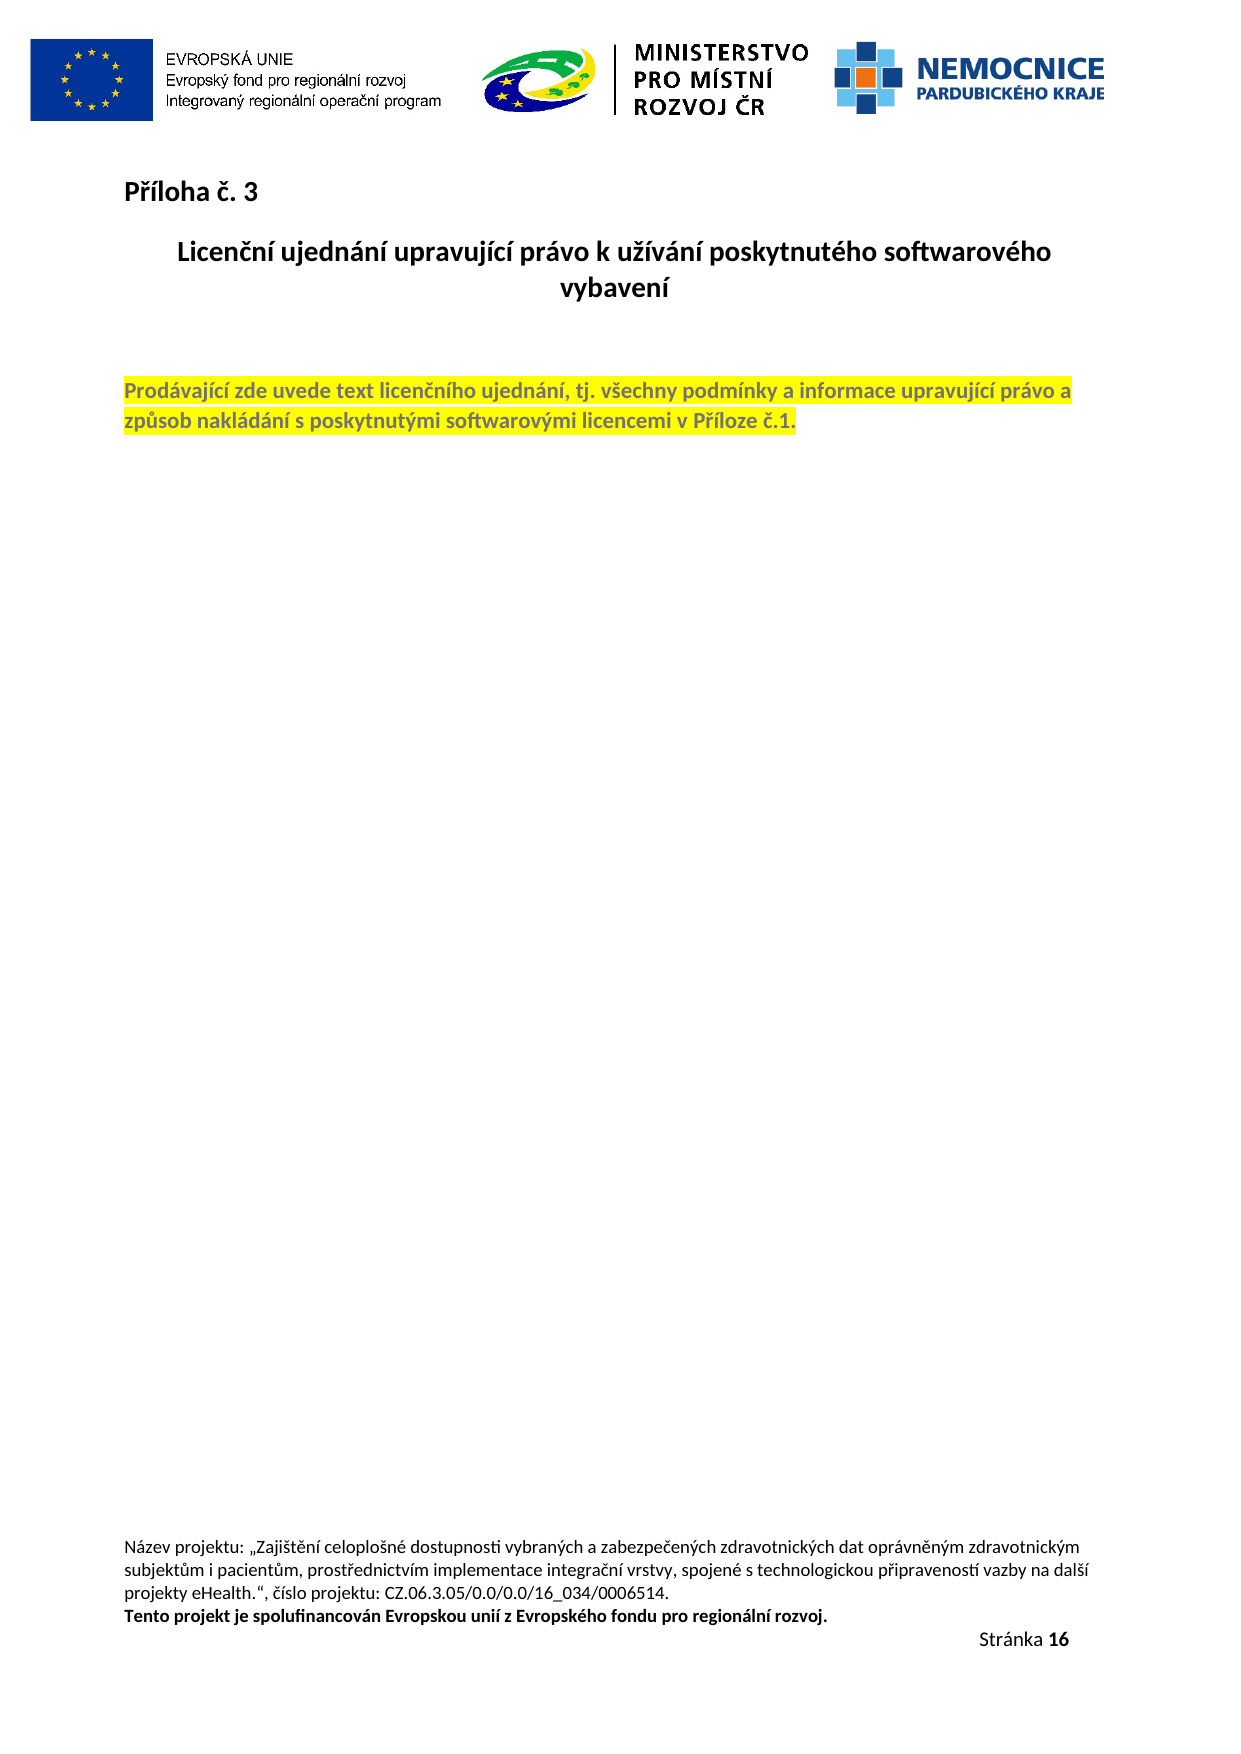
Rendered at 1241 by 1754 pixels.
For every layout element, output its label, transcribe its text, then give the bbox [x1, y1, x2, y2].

text Prodávající zde uvede text licenčního ujednání, tj. všechny podmínky a informace upravující právo a způsob nakládání s poskytnutými softwarovými licencemi v Příloze č.1. [124, 376, 1104, 435]
subtitle Licenční ujednání upravující právo k užívání poskytnutého softwarového vybavení [124, 233, 1104, 304]
picture [3, 10, 1104, 148]
subtitle Příloha č. 3 [124, 173, 1104, 208]
